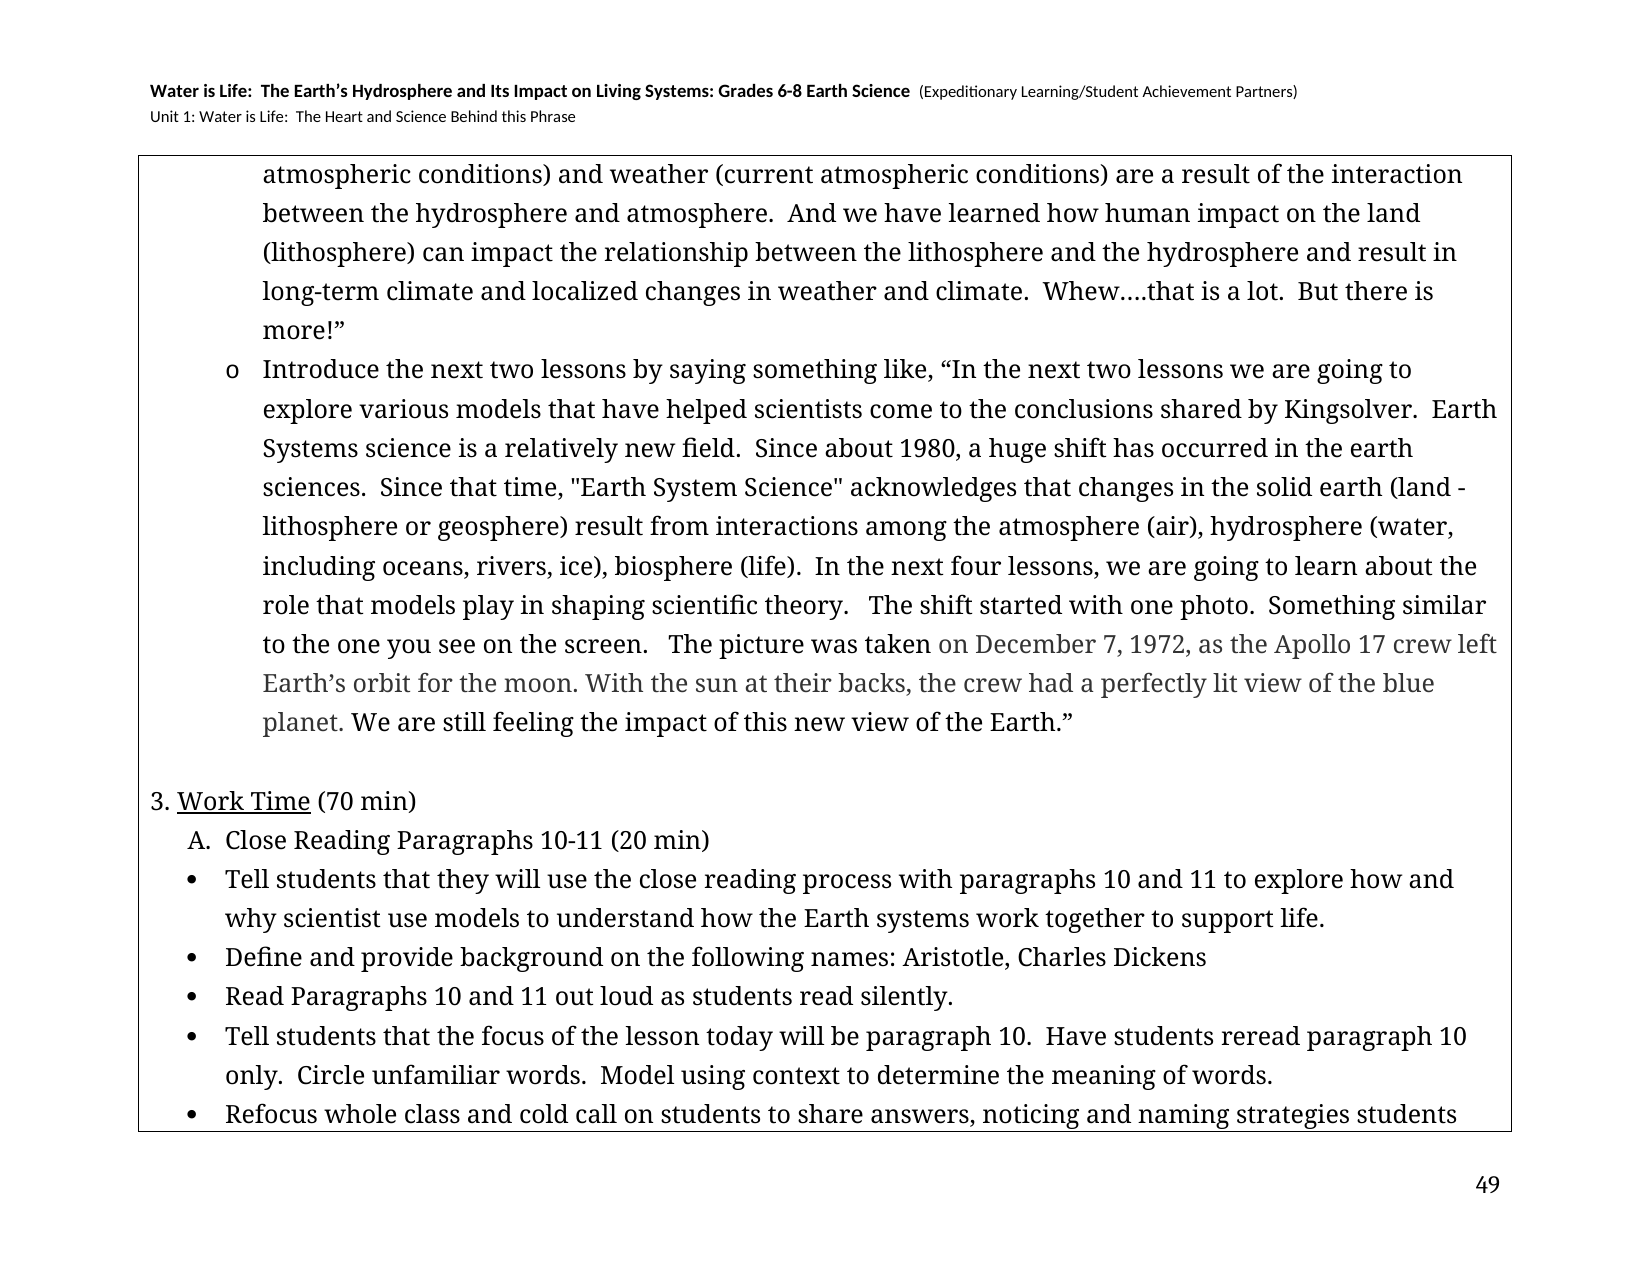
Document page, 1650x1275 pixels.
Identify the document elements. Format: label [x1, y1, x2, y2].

table_cell [139, 156, 1511, 1131]
